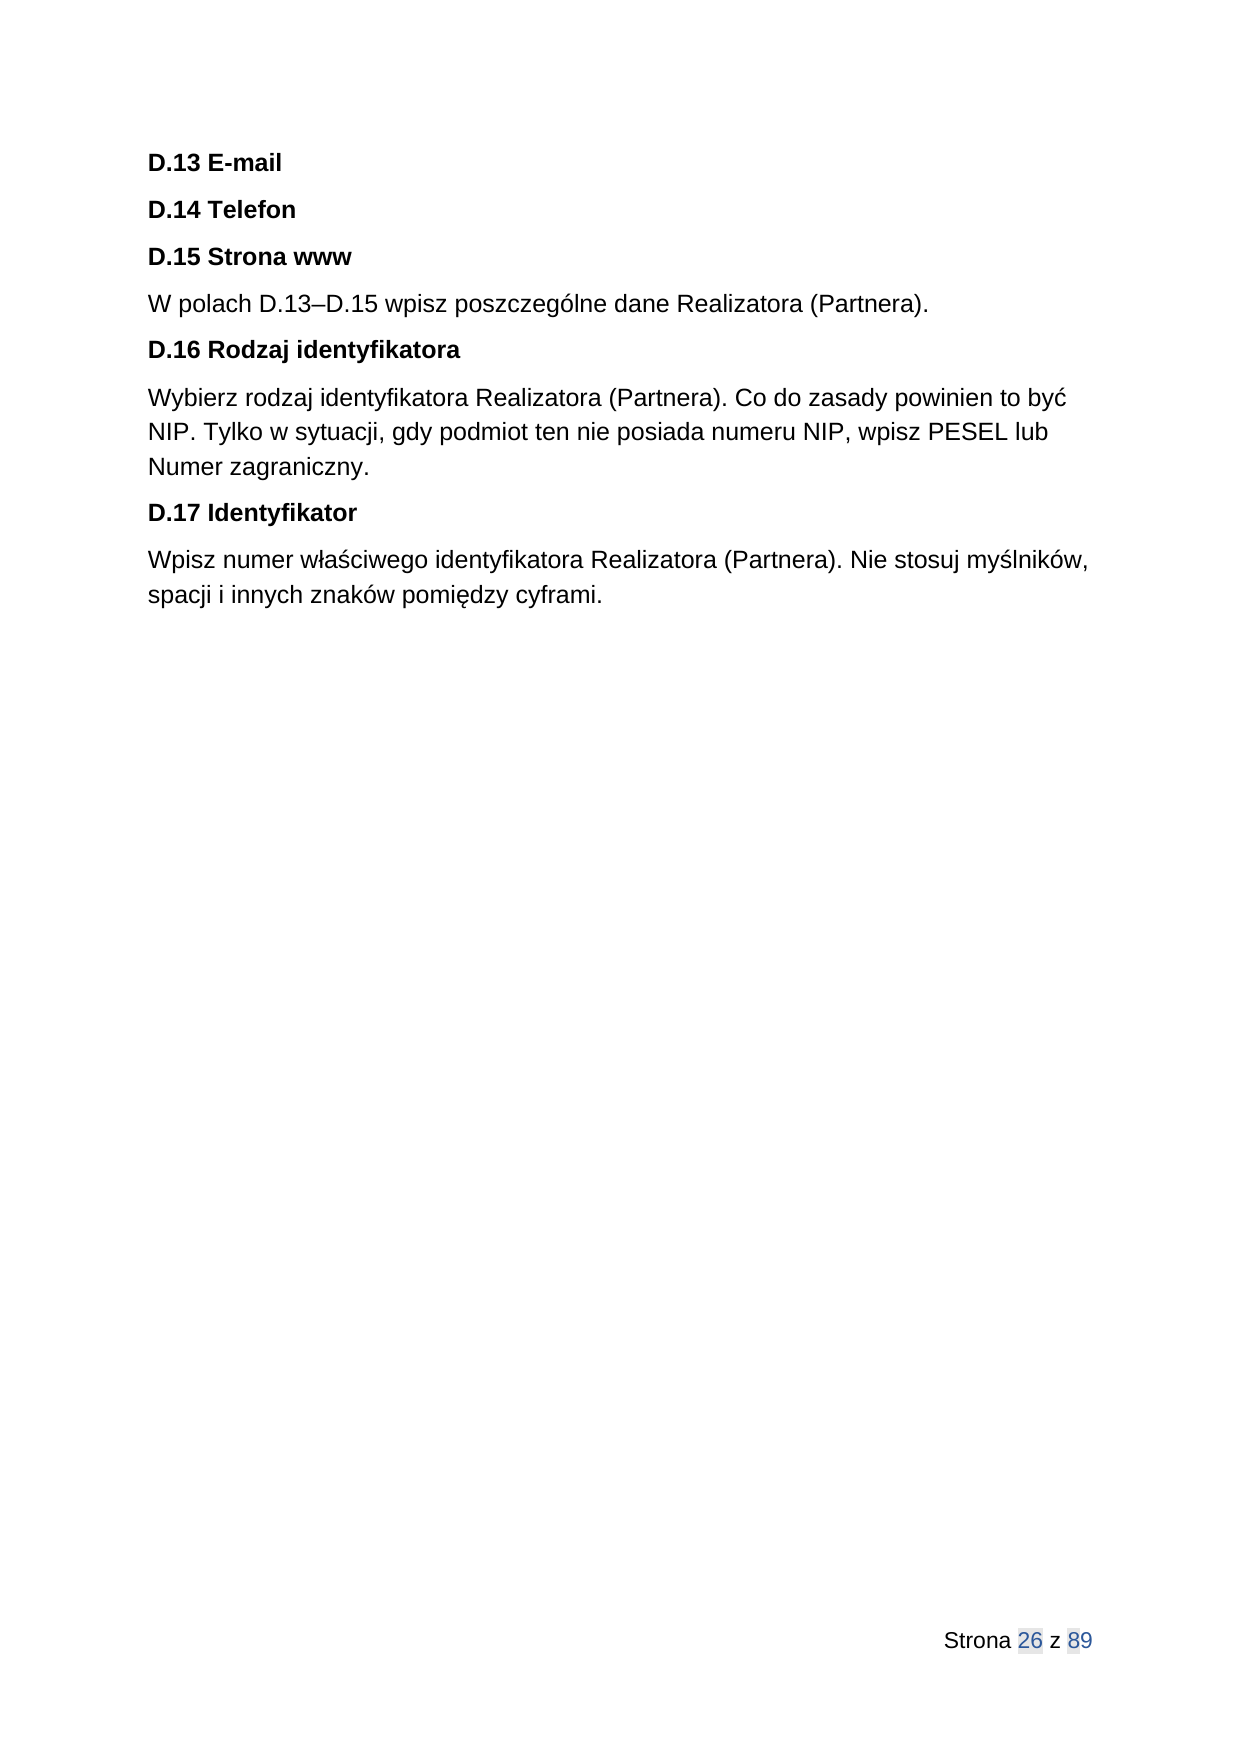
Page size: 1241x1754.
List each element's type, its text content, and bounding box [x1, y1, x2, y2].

text D.14 Telefon [148, 194, 1093, 223]
text D.16 Rodzaj identyfikatora [148, 336, 1093, 364]
text Wpisz numer właściwego identyfikatora Realizatora (Partnera). Nie stosuj myślników, spacji i innych znaków pomiędzy cyframi. [148, 545, 1093, 609]
text W polach D.13–D.15 wpisz poszczególne dane Realizatora (Partnera). [148, 288, 1093, 317]
text D.13 E-mail [148, 148, 1093, 176]
text Wybierz rodzaj identyfikatora Realizatora (Partnera). Co do zasady powinien to być NIP. Tylko w sytuacji, gdy podmiot ten nie posiada numeru NIP, wpisz PESEL lub Numer zagraniczny. [148, 382, 1093, 480]
text D.15 Strona www [148, 242, 1093, 270]
text D.17 Identyfikator [148, 498, 1093, 527]
